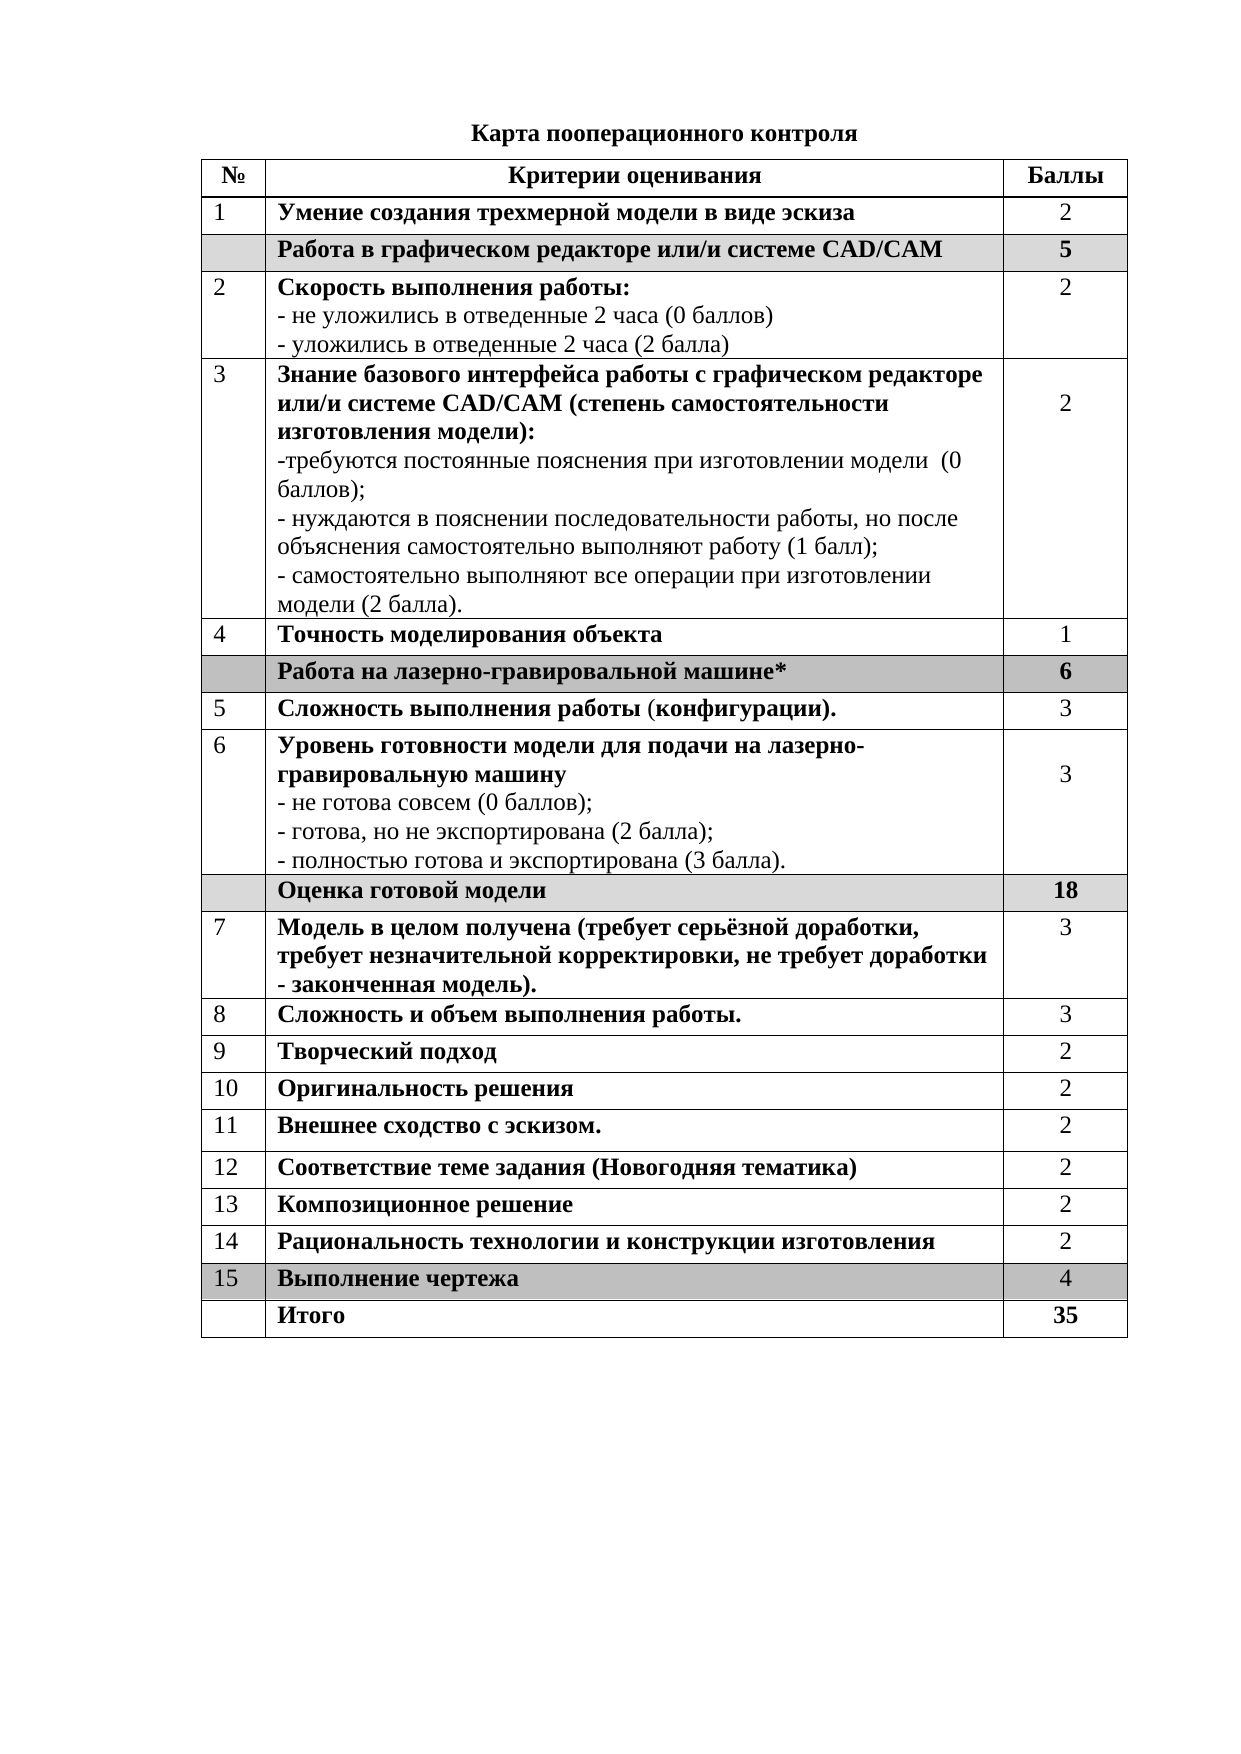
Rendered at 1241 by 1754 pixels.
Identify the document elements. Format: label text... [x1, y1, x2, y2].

table_cell 1 [1004, 619, 1127, 655]
table_cell 4 [202, 619, 265, 655]
table_cell Точность моделирования объекта [266, 619, 1003, 655]
table_cell 10 [202, 1073, 265, 1109]
table_cell Оригинальность решения [266, 1073, 1003, 1109]
table_cell 4 [1004, 1264, 1127, 1299]
table_cell 8 [202, 999, 265, 1035]
table_cell 3 [1004, 730, 1127, 874]
table_cell [202, 235, 265, 271]
table_cell 5 [1004, 235, 1127, 271]
table_cell 2 [1004, 1110, 1127, 1151]
table_cell 2 [1004, 198, 1127, 233]
table_cell 18 [1004, 875, 1127, 911]
table_cell 5 [202, 693, 265, 729]
table_cell 2 [202, 272, 265, 358]
table_cell 9 [202, 1036, 265, 1072]
table_cell 2 [1004, 1226, 1127, 1262]
table_cell 14 [202, 1226, 265, 1262]
table_cell Композиционное решение [266, 1189, 1003, 1225]
table_cell Работа в графическом редакторе или/и системе CAD/CAM [266, 235, 1003, 271]
table_cell Творческий подход [266, 1036, 1003, 1072]
table_cell 12 [202, 1152, 265, 1188]
table_cell 35 [1004, 1301, 1127, 1337]
table_cell 2 [1004, 272, 1127, 358]
table_cell Выполнение чертежа [266, 1264, 1003, 1299]
table_cell [202, 875, 265, 911]
table_cell Рациональность технологии и конструкции изготовления [266, 1226, 1003, 1262]
table_cell 2 [1004, 1189, 1127, 1225]
table_header № [202, 160, 265, 196]
table_cell Итого [266, 1301, 1003, 1337]
table_cell 2 [1004, 1152, 1127, 1188]
table_cell 13 [202, 1189, 265, 1225]
table_cell Скорость выполнения работы: - не уложились в отведенные 2 часа (0 баллов) - уложились в отведенные 2 часа (2 балла) [266, 272, 1003, 358]
table_cell 2 [1004, 359, 1127, 618]
table_cell 3 [1004, 693, 1127, 729]
table_cell 1 [202, 198, 265, 233]
table_header Баллы [1004, 160, 1127, 196]
table_cell 11 [202, 1110, 265, 1151]
table_cell 15 [202, 1264, 265, 1299]
table_cell Знание базового интерфейса работы с графическом редакторе или/и системе CAD/CAM (степень самостоятельности изготовления модели): -требуются постоянные пояснения при изготовлении модели (0 баллов); - нуждаются в пояснении последовательности работы, но после объяснения самостоятельно выполняют работу (1 балл); - самостоятельно выполняют все операции при изготовлении модели (2 балла). [266, 359, 1003, 618]
table_cell 6 [202, 730, 265, 874]
table_cell Внешнее сходство с эскизом. [266, 1110, 1003, 1151]
table_cell 7 [202, 912, 265, 998]
table_cell 2 [1004, 1036, 1127, 1072]
text Карта пооперационного контроля [177, 118, 1152, 147]
table_cell Сложность выполнения работы (конфигурации). [266, 693, 1003, 729]
table_cell Оценка готовой модели [266, 875, 1003, 911]
table_cell 6 [1004, 656, 1127, 692]
table_cell Уровень готовности модели для подачи на лазерно-гравировальную машину - не готова совсем (0 баллов); - готова, но не экспортирована (2 балла); - полностью готова и экспортирована (3 балла). [266, 730, 1003, 874]
table_cell Соответствие теме задания (Новогодняя тематика) [266, 1152, 1003, 1188]
table_cell [202, 656, 265, 692]
table_cell 3 [1004, 999, 1127, 1035]
table_cell Умение создания трехмерной модели в виде эскиза [266, 198, 1003, 233]
table_cell 3 [202, 359, 265, 618]
table_cell 2 [1004, 1073, 1127, 1109]
table_cell 3 [1004, 912, 1127, 998]
table_cell Модель в целом получена (требует серьёзной доработки, требует незначительной корректировки, не требует доработки - законченная модель). [266, 912, 1003, 998]
table_cell [202, 1301, 265, 1337]
table_cell Работа на лазерно-гравировальной машине* [266, 656, 1003, 692]
table_header Критерии оценивания [266, 160, 1003, 196]
table_cell Сложность и объем выполнения работы. [266, 999, 1003, 1035]
